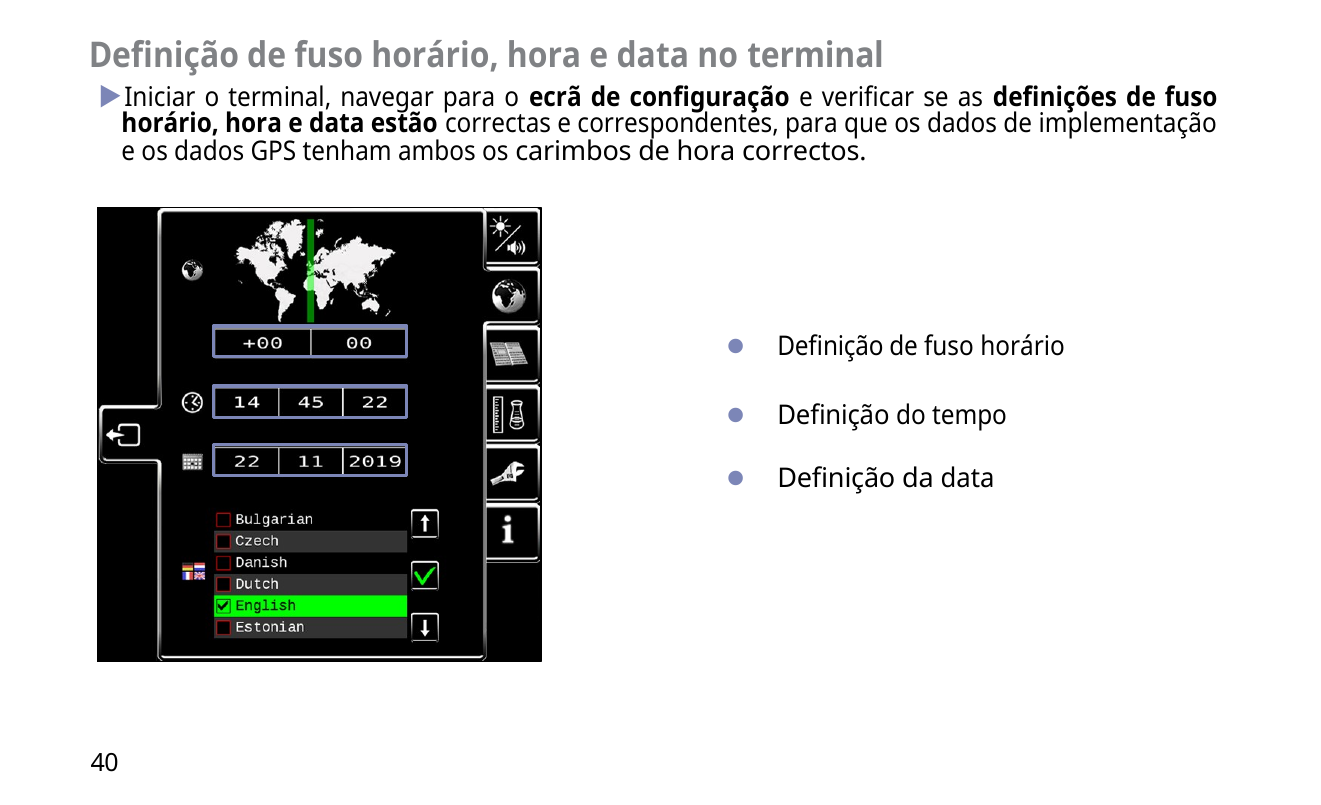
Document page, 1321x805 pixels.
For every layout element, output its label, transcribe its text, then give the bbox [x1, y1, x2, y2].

list Definição da data [726, 458, 1258, 495]
list Definição do tempo [726, 396, 1258, 433]
list Iniciar o terminal, navegar para o ecrã de configuração e verificar se as definições de fuso horário, hora e data estão correctas e correspondentes, para que os dados de implementação e os dados GPS tenham ambos os carimbos de hora correctos. [98, 84, 1218, 169]
subtitle Definição de fuso horário, hora e data no terminal [88, 29, 1258, 78]
list Definição de fuso horário [726, 326, 1258, 363]
picture [98, 208, 540, 661]
